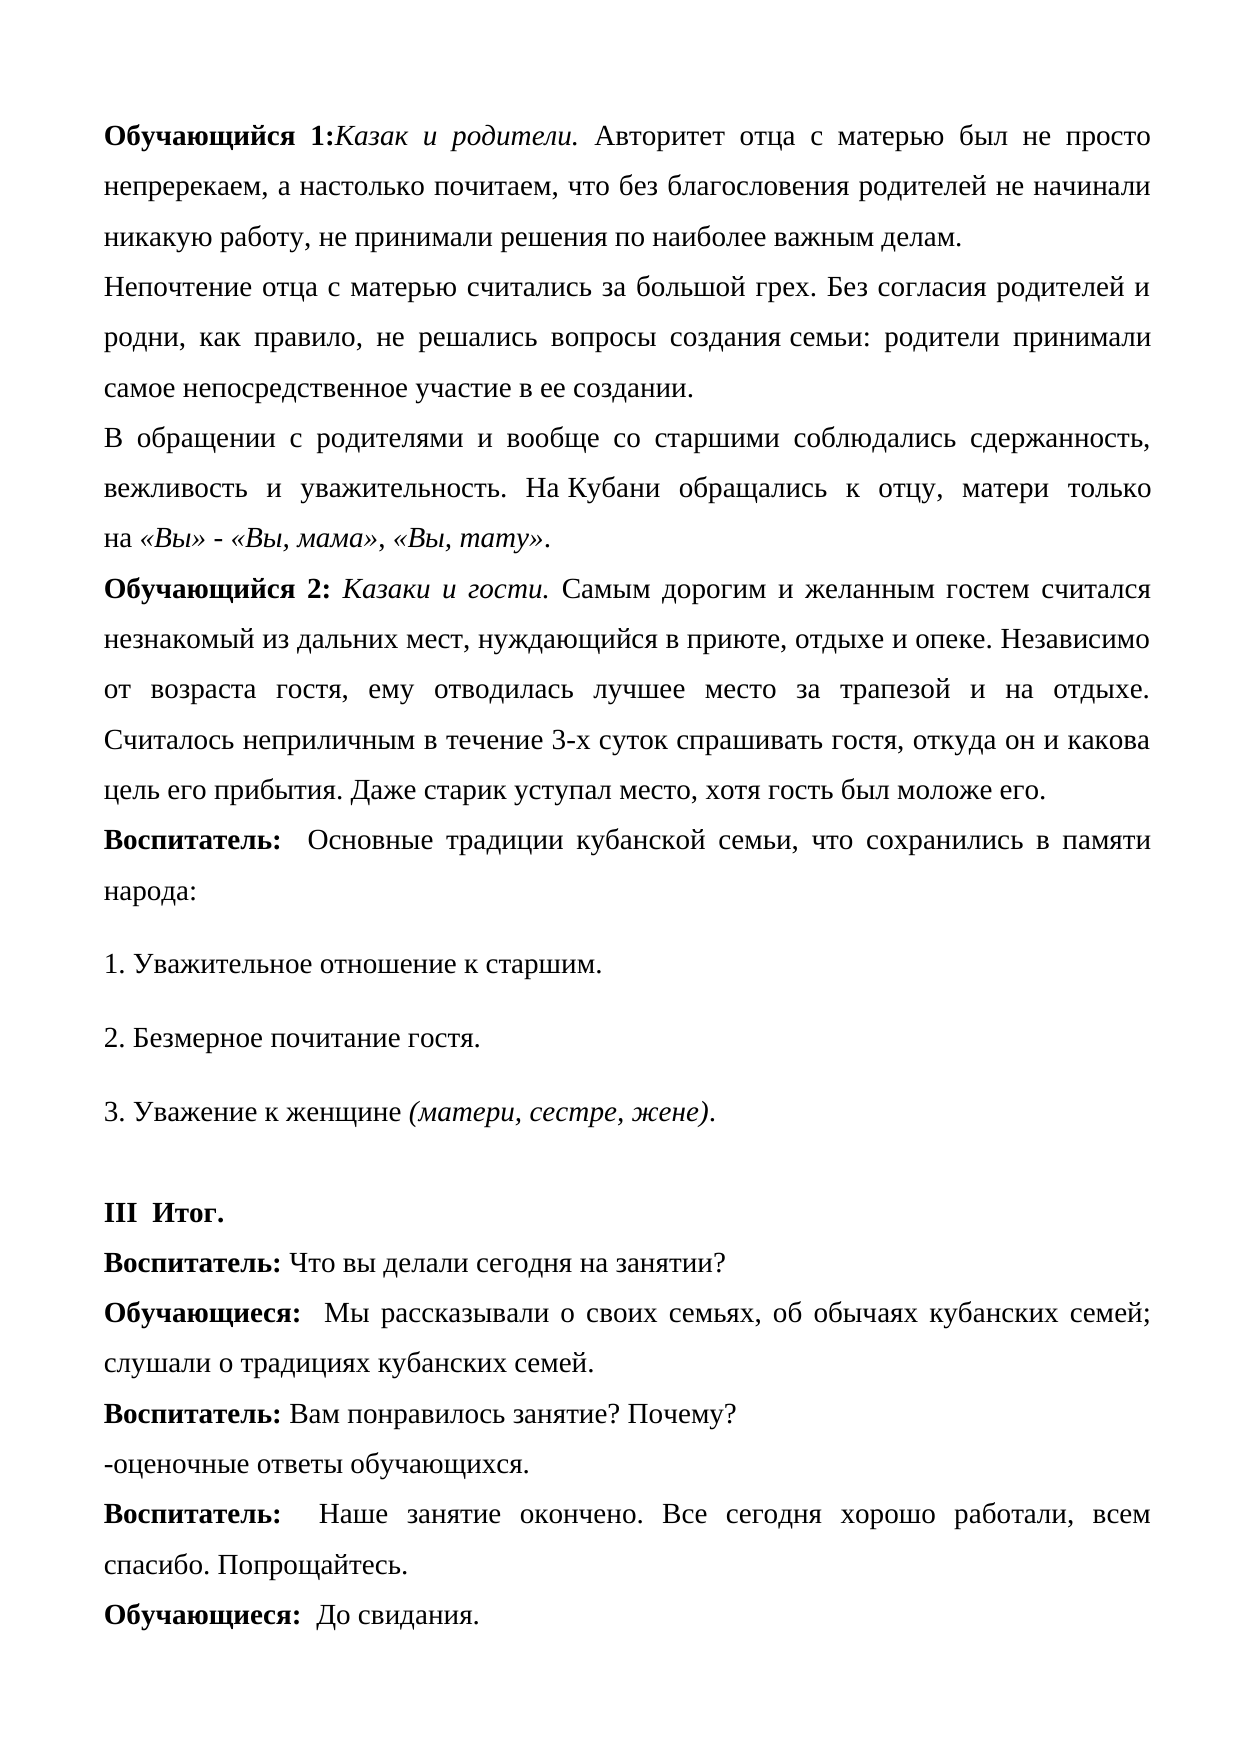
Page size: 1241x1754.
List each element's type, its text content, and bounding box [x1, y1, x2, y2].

text Воспитатель: Что вы делали сегодня на занятии? [103, 1245, 1152, 1278]
text 3. Уважение к женщине (матери, сестре, жене). [103, 1094, 1152, 1128]
text Воспитатель: Вам понравилось занятие? Почему? [103, 1396, 1152, 1429]
text Обучающиеся: Мы рассказывали о своих семьях, об обычаях кубанских семей; слушали о традициях кубанских семей. [103, 1295, 1152, 1379]
text Непочтение отца с матерью считались за большой грех. Без согласия родителей и родни, как правило, не решались вопросы создания семьи: родители принимали самое непосредственное участие в ее создании. [103, 269, 1152, 403]
text Обучающиеся: До свидания. [103, 1597, 1152, 1631]
text В обращении с родителями и вообще со старшими соблюдались сдержанность, вежливость и уважительность. На Кубани обращались к отцу, матери только на «Вы» - «Вы, мама», «Вы, тату». [103, 420, 1152, 554]
text -оценочные ответы обучающихся. [103, 1446, 1152, 1480]
text 1. Уважительное отношение к старшим. [103, 947, 1152, 980]
text 2. Безмерное почитание гостя. [103, 1020, 1152, 1054]
text Обучающийся 1:Казак и родители. Авторитет отца с матерью был не просто непререкаем, а настолько почитаем, что без благословения родителей не начинали никакую работу, не принимали решения по наиболее важным делам. [103, 118, 1152, 252]
text Воспитатель: Наше занятие окончено. Все сегодня хорошо работали, всем спасибо. Попрощайтесь. [103, 1497, 1152, 1580]
text Воспитатель: Основные традиции кубанской семьи, что сохранились в памяти народа: [103, 822, 1152, 906]
text Обучающийся 2: Казаки и гости. Самым дорогим и желанным гостем считался незнакомый из дальних мест, нуждающийся в приюте, отдыхе и опеке. Независимо от возраста гостя, ему отводилась лучшее место за трапезой и на отдыхе. Считалось неприличным в течение 3-х суток спрашивать гостя, откуда он и какова цель его прибытия. Даже старик уступал место, хотя гость был моложе его. [103, 571, 1152, 806]
text III Итог. [103, 1195, 1152, 1228]
